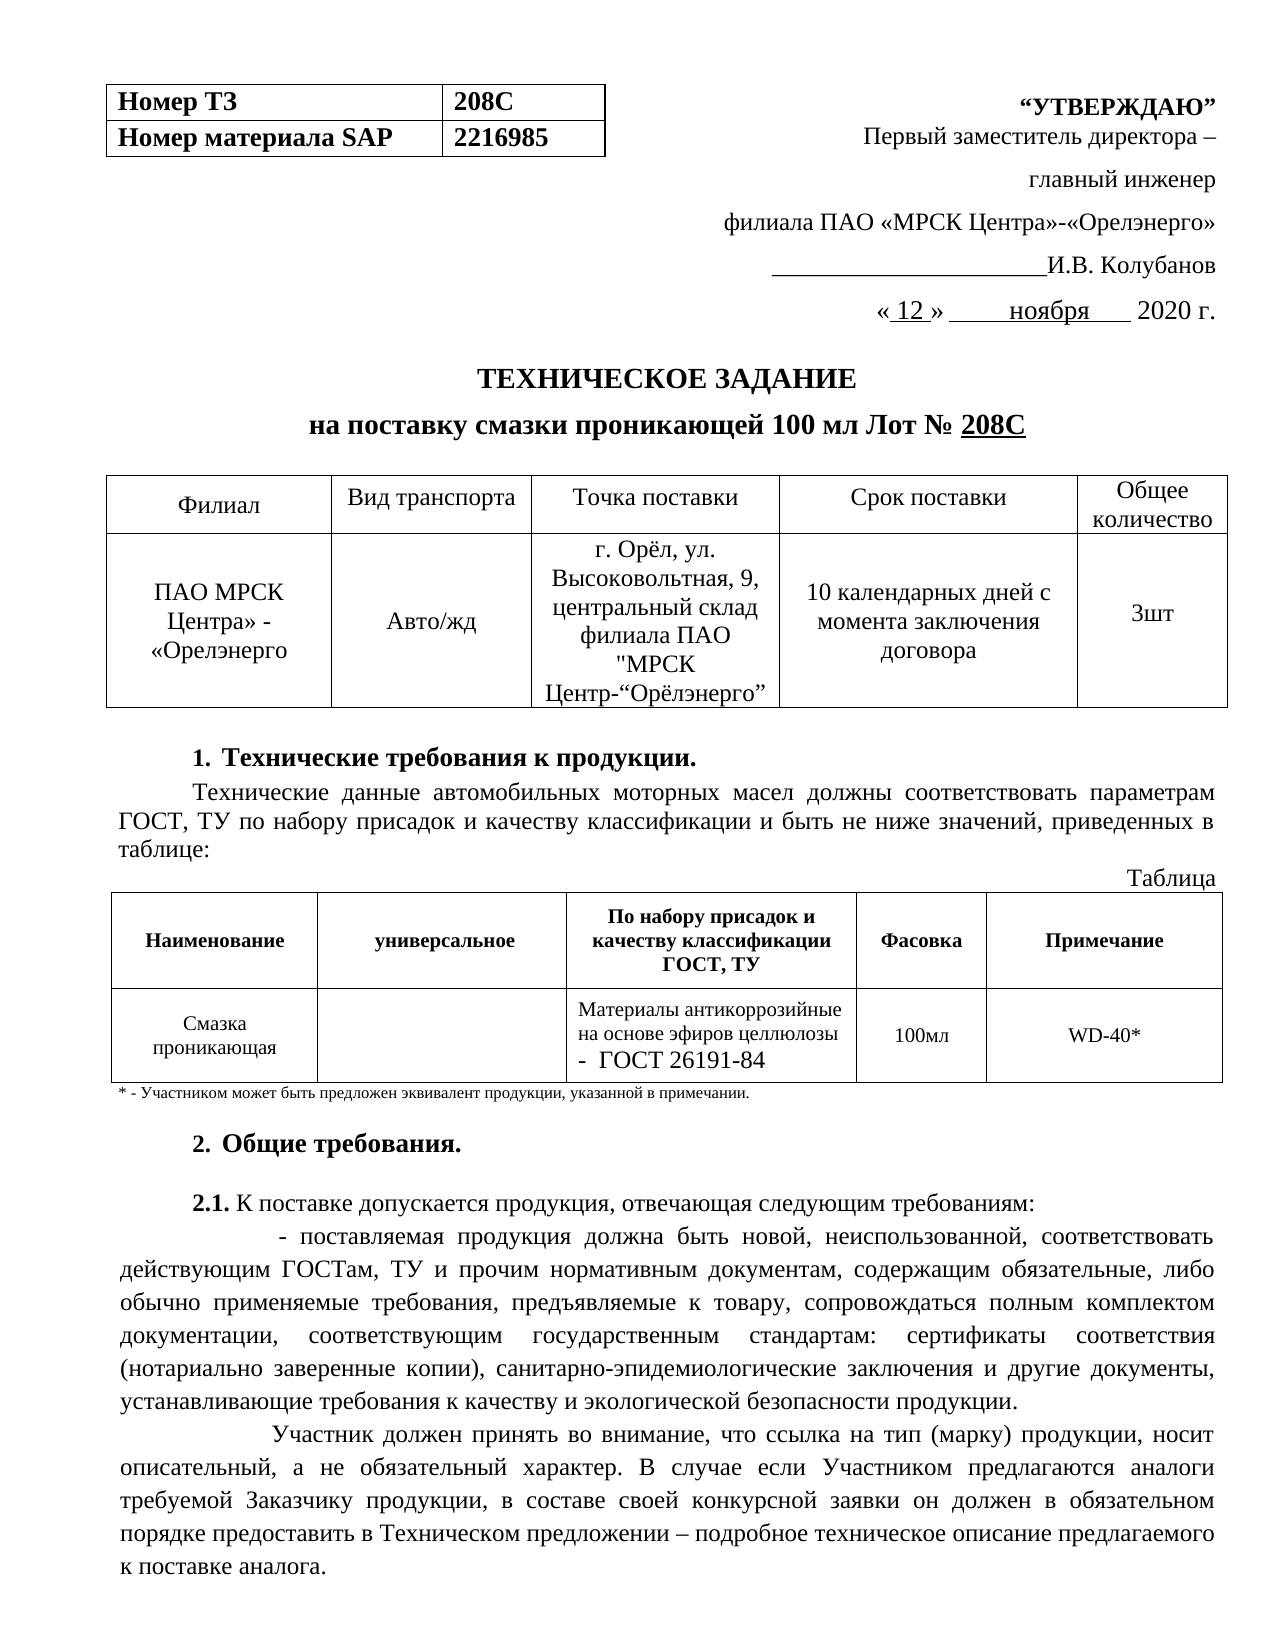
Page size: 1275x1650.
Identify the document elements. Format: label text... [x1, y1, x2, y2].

text главный инженер [118, 164, 1216, 193]
table_header По набору присадок и качеству классификации ГОСТ, ТУ [567, 893, 856, 988]
text “УТВЕРЖДАЮ” [606, 92, 1216, 121]
list 2.1. К поставке допускается продукция, отвечающая следующим требованиям: [118, 1188, 1216, 1217]
table_cell 100мл [857, 989, 986, 1082]
list Технические данные автомобильных моторных масел должны соответствовать параметрам ГОСТ, ТУ по набору присадок и качеству классификации и быть не ниже значений, приведенных в таблице: [118, 777, 1216, 863]
table_cell Материалы антикоррозийные на основе эфиров целлюлозы - ГОСТ 26191-84 [567, 989, 856, 1082]
list Участник должен принять во внимание, что ссылка на тип (марку) продукции, носит описательный, а не обязательный характер. В случае если Участником предлагаются аналоги требуемой Заказчику продукции, в составе своей конкурсной заявки он должен в обязательном порядке предоставить в Техническом предложении – подробное техническое описание предлагаемого к поставке аналога. [120, 1419, 1216, 1580]
text филиала ПАО «МРСК Центра»-«Орелэнерго» [118, 207, 1216, 236]
table_header Общее количество [1078, 476, 1227, 533]
table_cell Смазка проникающая [112, 989, 317, 1082]
list Технические требования к продукции. [118, 741, 1216, 772]
table_cell Номер материала SAP [107, 121, 442, 156]
table_header Наименование [112, 893, 317, 988]
table_header Примечание [987, 893, 1222, 988]
table_header универсальное [318, 893, 566, 988]
list - поставляемая продукция должна быть новой, неиспользованной, соответствовать действующим ГОСТам, ТУ и прочим нормативным документам, содержащим обязательные, либо обычно применяемые требования, предъявляемые к товару, сопровождаться полным комплектом документации, соответствующим государственным стандартам: сертификаты соответствия (нотариально заверенные копии), санитарно-эпидемиологические заключения и другие документы, устанавливающие требования к качеству и экологической безопасности продукции. [120, 1221, 1216, 1415]
table_cell [318, 989, 566, 1082]
text * - Участником может быть предложен эквивалент продукции, указанной в примечании. [118, 1083, 1216, 1102]
table_header Срок поставки [780, 476, 1077, 533]
table_cell 10 календарных дней с момента заключения договора [780, 534, 1077, 707]
subtitle « 12 » ноября 2020 г. [118, 294, 1216, 325]
table_header Вид транспорта [332, 476, 531, 533]
list Общие требования. [118, 1127, 1216, 1158]
subtitle ТЕХНИЧЕСКОЕ ЗАДАНИЕ [118, 361, 1216, 395]
table_cell WD-40* [987, 989, 1222, 1082]
table_header Точка поставки [532, 476, 779, 533]
table_header Филиал [107, 476, 331, 533]
text на поставку смазки проникающей 100 мл Лот № 208C [118, 407, 1216, 441]
table_cell г. Орёл, ул. Высоковольтная, 9, центральный склад филиала ПАО "МРСК Центр-“Орёлэнерго” [532, 534, 779, 707]
table_cell Авто/жд [332, 534, 531, 707]
table_header 208С [443, 85, 604, 120]
list Таблица [118, 863, 1216, 892]
table_cell 2216985 [443, 121, 604, 156]
table_cell ПАО МРСК Центра» - «Орелэнерго [107, 534, 331, 707]
table_header Фасовка [857, 893, 986, 988]
table_header Номер ТЗ [107, 85, 442, 120]
table_cell 3шт [1078, 534, 1227, 707]
text ______________________И.В. Колубанов [118, 251, 1216, 279]
text Первый заместитель директора – [606, 121, 1216, 150]
